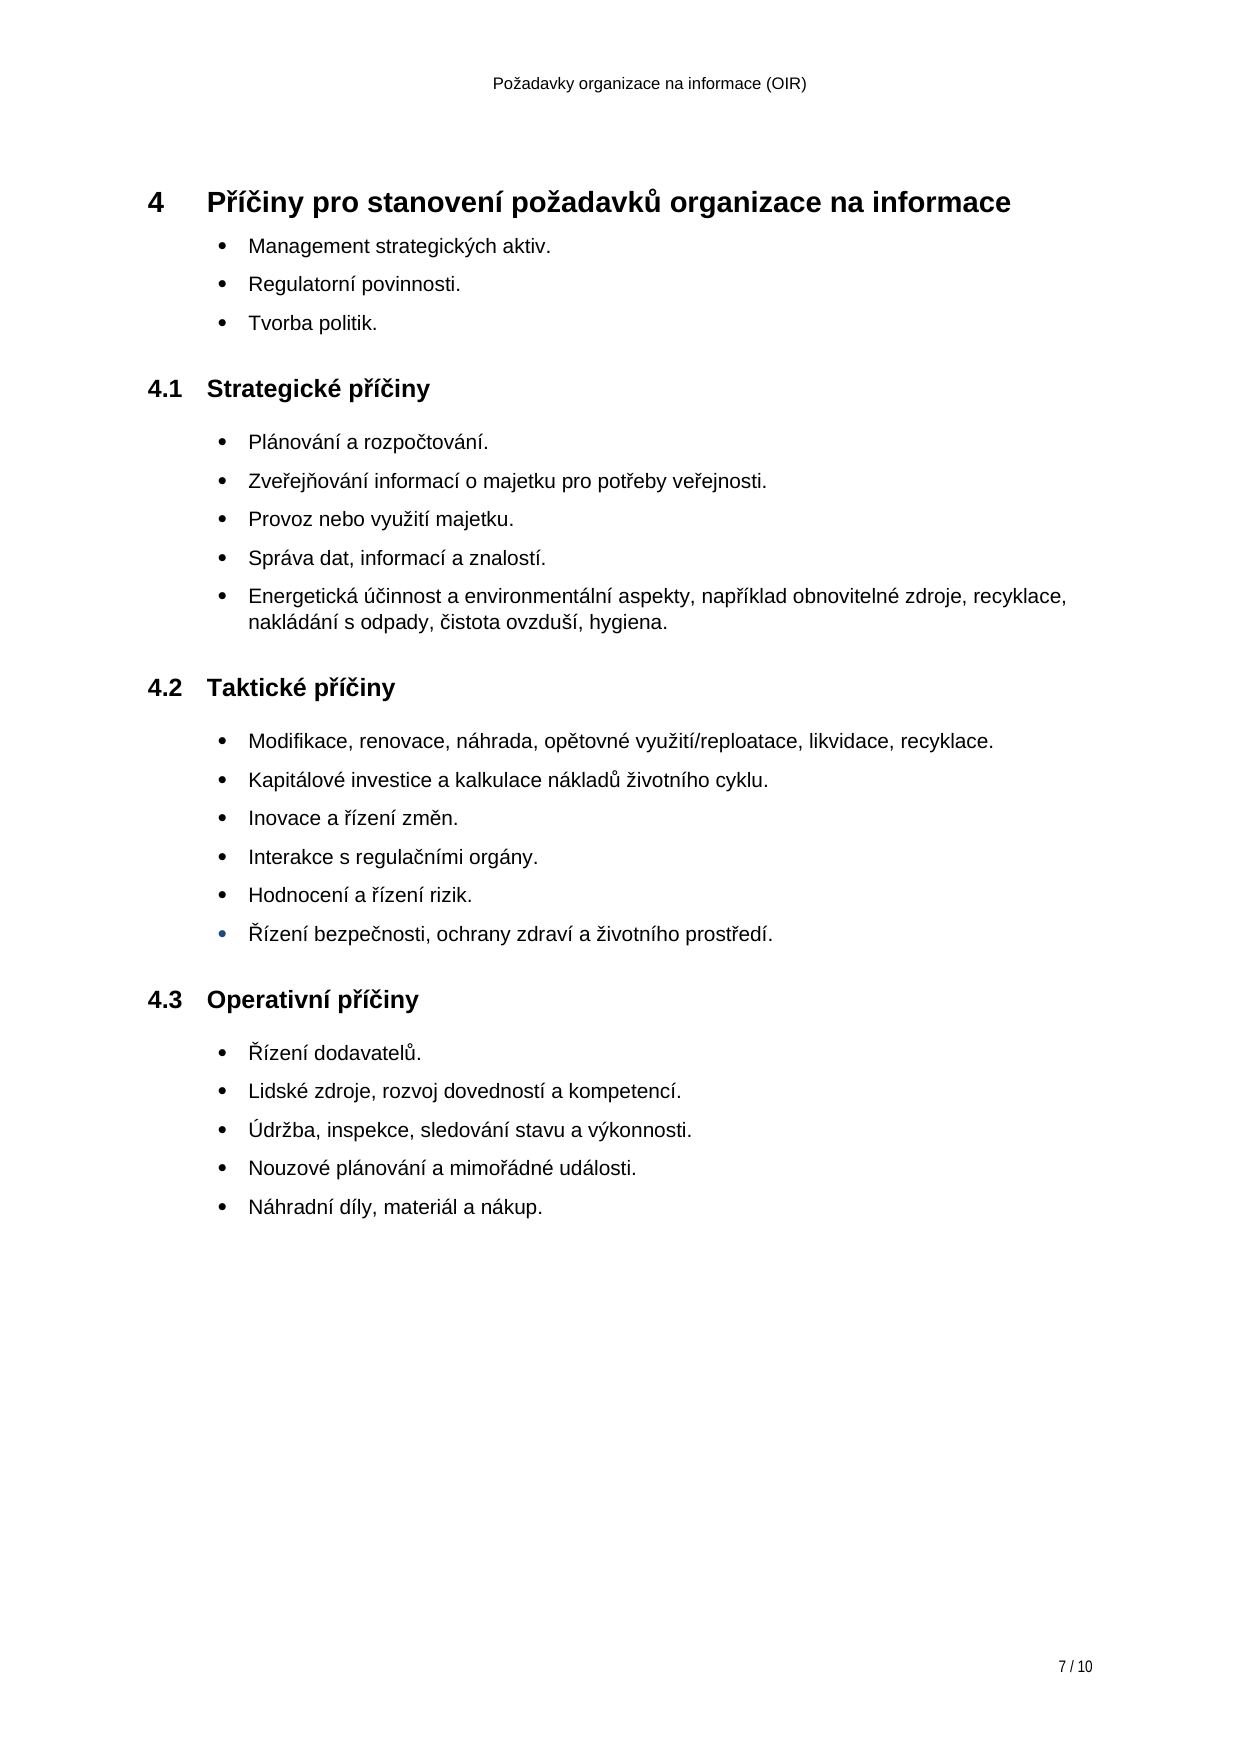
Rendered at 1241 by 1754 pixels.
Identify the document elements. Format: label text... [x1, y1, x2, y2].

text Náhradní díly, materiál a nákup. [218, 1194, 1093, 1219]
text Správa dat, informací a znalostí. [218, 545, 1093, 569]
subtitle Strategické příčiny [148, 374, 1093, 403]
text Lidské zdroje, rozvoj dovedností a kompetencí. [218, 1079, 1093, 1103]
text Řízení bezpečnosti, ochrany zdraví a životního prostředí. [218, 921, 1093, 945]
subtitle Taktické příčiny [148, 673, 1093, 702]
text Nouzové plánování a mimořádné události. [218, 1156, 1093, 1180]
text Zveřejňování informací o majetku pro potřeby veřejnosti. [218, 468, 1093, 493]
text Hodnocení a řízení rizik. [218, 883, 1093, 907]
text Regulatorní povinnosti. [218, 272, 1093, 296]
text Kapitálové investice a kalkulace nákladů životního cyklu. [218, 768, 1093, 792]
text Provoz nebo využití majetku. [218, 507, 1093, 531]
text Tvorba politik. [218, 311, 1093, 335]
text Modifikace, renovace, náhrada, opětovné využití/reploatace, likvidace, recyklace. [218, 729, 1093, 753]
text Interakce s regulačními orgány. [218, 844, 1093, 868]
text Inovace a řízení změn. [218, 806, 1093, 830]
subtitle Operativní příčiny [148, 985, 1093, 1013]
text Management strategických aktiv. [218, 234, 1093, 258]
subtitle Příčiny pro stanovení požadavků organizace na informace [148, 185, 1093, 219]
text Energetická účinnost a environmentální aspekty, například obnovitelné zdroje, recyklace, nakládání s odpady, čistota ovzduší, hygiena. [218, 584, 1093, 634]
text Plánování a rozpočtování. [218, 430, 1093, 454]
text Údržba, inspekce, sledování stavu a výkonnosti. [218, 1118, 1093, 1142]
text Řízení dodavatelů. [218, 1041, 1093, 1065]
